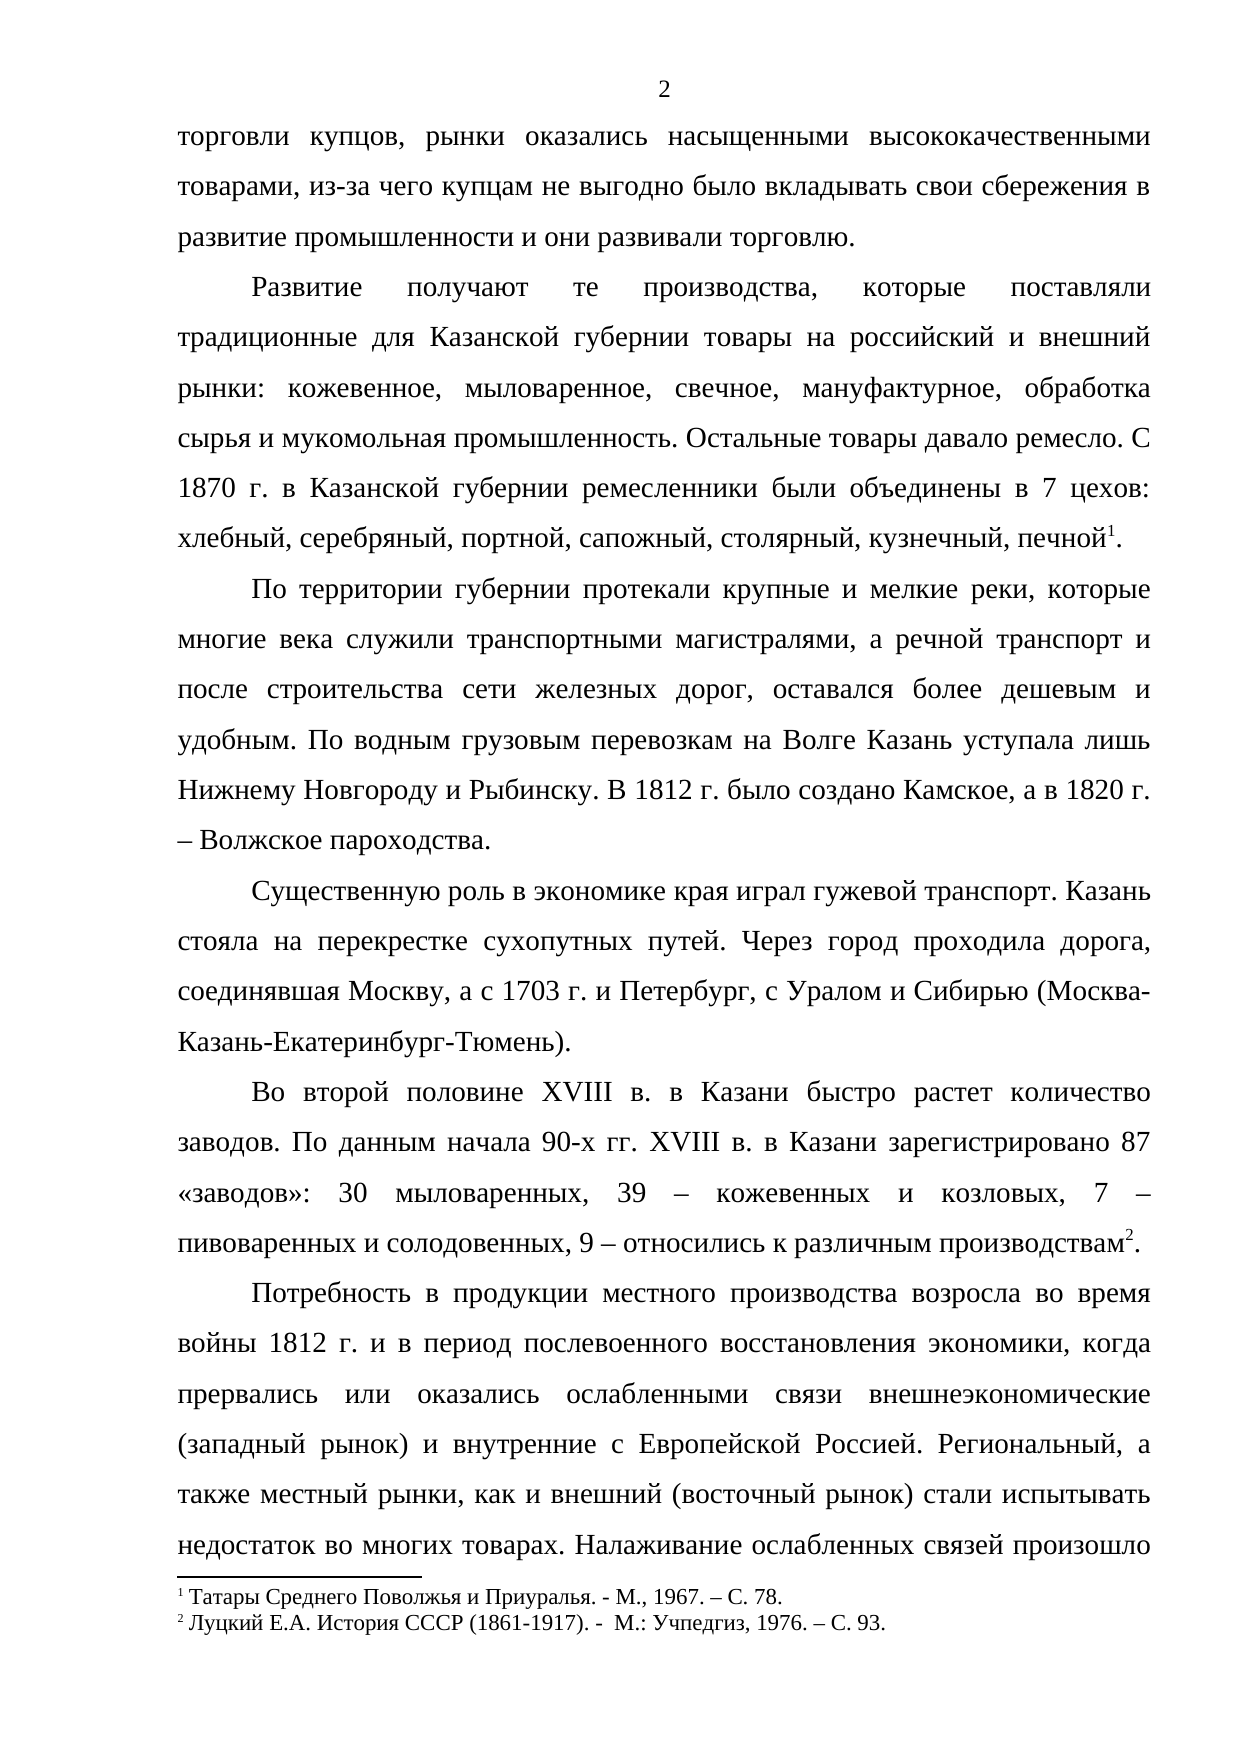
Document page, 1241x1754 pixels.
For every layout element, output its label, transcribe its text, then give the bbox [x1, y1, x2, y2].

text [177, 1275, 1152, 1560]
text По территории губернии протекали крупные и мелкие реки, которые многие века служили транспортными магистралями, а речной транспорт и после строительства сети железных дорог, оставался более дешевым и удобным. По водным грузовым перевозкам на Волге Казань уступала лишь Нижнему Новгороду и Рыбинску. В 1812 г. было создано Камское, а в 1820 г. – Волжское пароходства. [177, 571, 1152, 856]
text Во второй половине XVIII в. в Казани быстро растет количество заводов. По данным начала 90-х гг. XVIII в. в Казани зарегистрировано 87 «заводов»: 30 мыловаренных, 39 – кожевенных и козловых, 7 – пивоваренных и солодовенных, 9 – относились к различным производствам. [177, 1074, 1152, 1258]
text Развитие получают те производства, которые поставляли традиционные для Казанской губернии товары на российский и внешний рынки: кожевенное, мыловаренное, свечное, мануфактурное, обработка сырья и мукомольная промышленность. Остальные товары давало ремесло. С 1870 г. в Казанской губернии ремесленники были объединены в 7 цехов: хлебный, серебряный, портной, сапожный, столярный, кузнечный, печной. [177, 269, 1152, 554]
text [177, 118, 1152, 252]
text Существенную роль в экономике края играл гужевой транспорт. Казань стояла на перекрестке сухопутных путей. Через город проходила дорога, соединявшая Москву, а с 1703 г. и Петербург, с Уралом и Сибирью (Москва-Казань-Екатеринбург-Тюмень). [177, 873, 1152, 1057]
